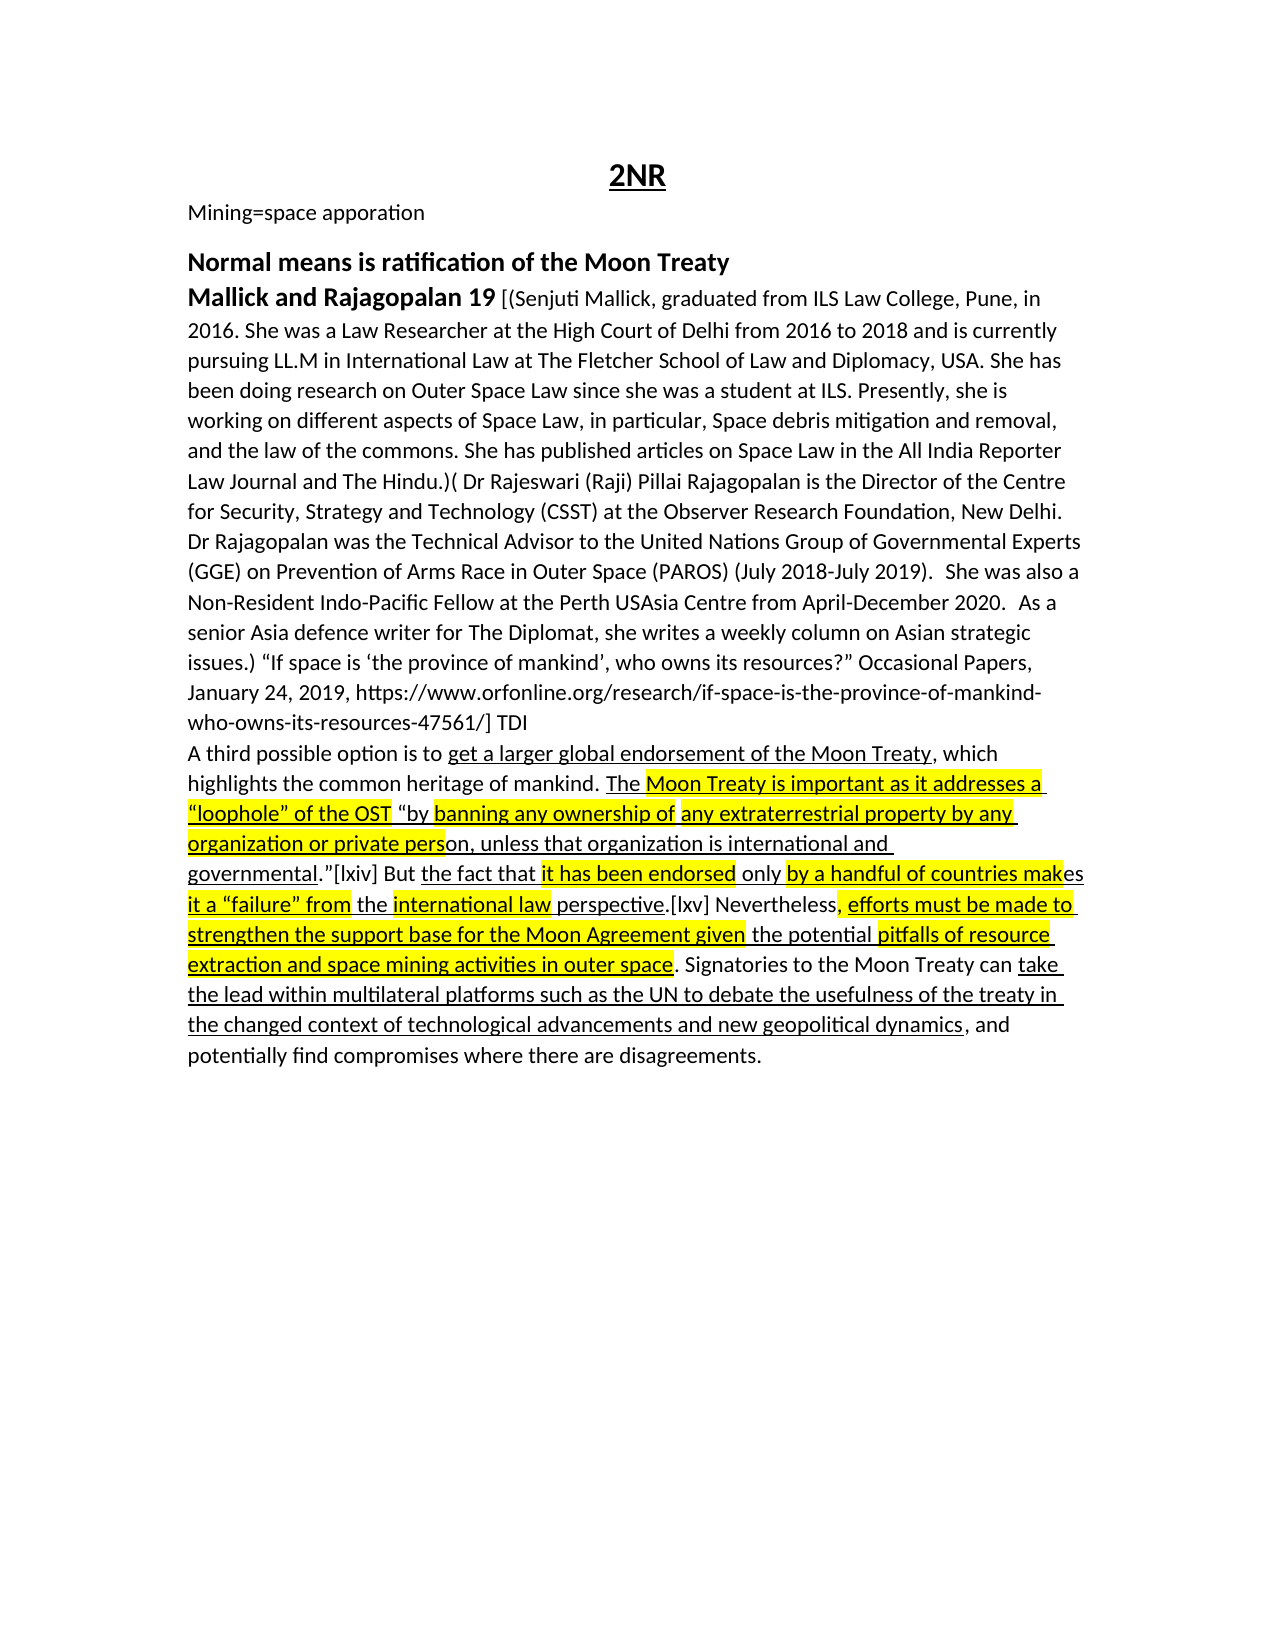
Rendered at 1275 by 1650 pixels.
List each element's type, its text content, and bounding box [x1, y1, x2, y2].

text Mallick and Rajagopalan 19 [(Senjuti Mallick, graduated from ILS Law College, Pune, in 2016. She was a Law Researcher at the High Court of Delhi from 2016 to 2018 and is currently pursuing LL.M in International Law at The Fletcher School of Law and Diplomacy, USA. She has been doing research on Outer Space Law since she was a student at ILS. Presently, she is working on different aspects of Space Law, in particular, Space debris mitigation and removal, and the law of the commons. She has published articles on Space Law in the All India Reporter Law Journal and The Hindu.)( Dr Rajeswari (Raji) Pillai Rajagopalan is the Director of the Centre for Security, Strategy and Technology (CSST) at the Observer Research Foundation, New Delhi. Dr Rajagopalan was the Technical Advisor to the United Nations Group of Governmental Experts (GGE) on Prevention of Arms Race in Outer Space (PAROS) (July 2018-July 2019). She was also a Non-Resident Indo-Pacific Fellow at the Perth USAsia Centre from April-December 2020. As a senior Asia defence writer for The Diplomat, she writes a weekly column on Asian strategic issues.) “If space is ‘the province of mankind’, who owns its resources?” Occasional Papers, January 24, 2019, https://www.orfonline.org/research/if-space-is-the-province-of-mankind-who-owns-its-resources-47561/] TDI A third possible option is to get a larger global endorsement of the Moon Treaty, which highlights the common heritage of mankind. The Moon Treaty is important as it addresses a “loophole” of the OST “by banning any ownership of any extraterrestrial property by any organization or private person, unless that organization is international and governmental.”[lxiv] But the fact that it has been endorsed only by a handful of countries makes it a “failure” from the international law perspective.[lxv] Nevertheless, efforts must be made to strengthen the support base for the Moon Agreement given the potential pitfalls of resource extraction and space mining activities in outer space. Signatories to the Moon Treaty can take the lead within multilateral platforms such as the UN to debate the usefulness of the treaty in the changed context of technological advancements and new geopolitical dynamics, and potentially find compromises where there are disagreements. [187, 281, 1087, 1069]
subtitle Normal means is ratification of the Moon Treaty [187, 245, 1087, 278]
text Mining=space apporation [187, 198, 1087, 226]
subtitle 2NR [187, 154, 1087, 195]
